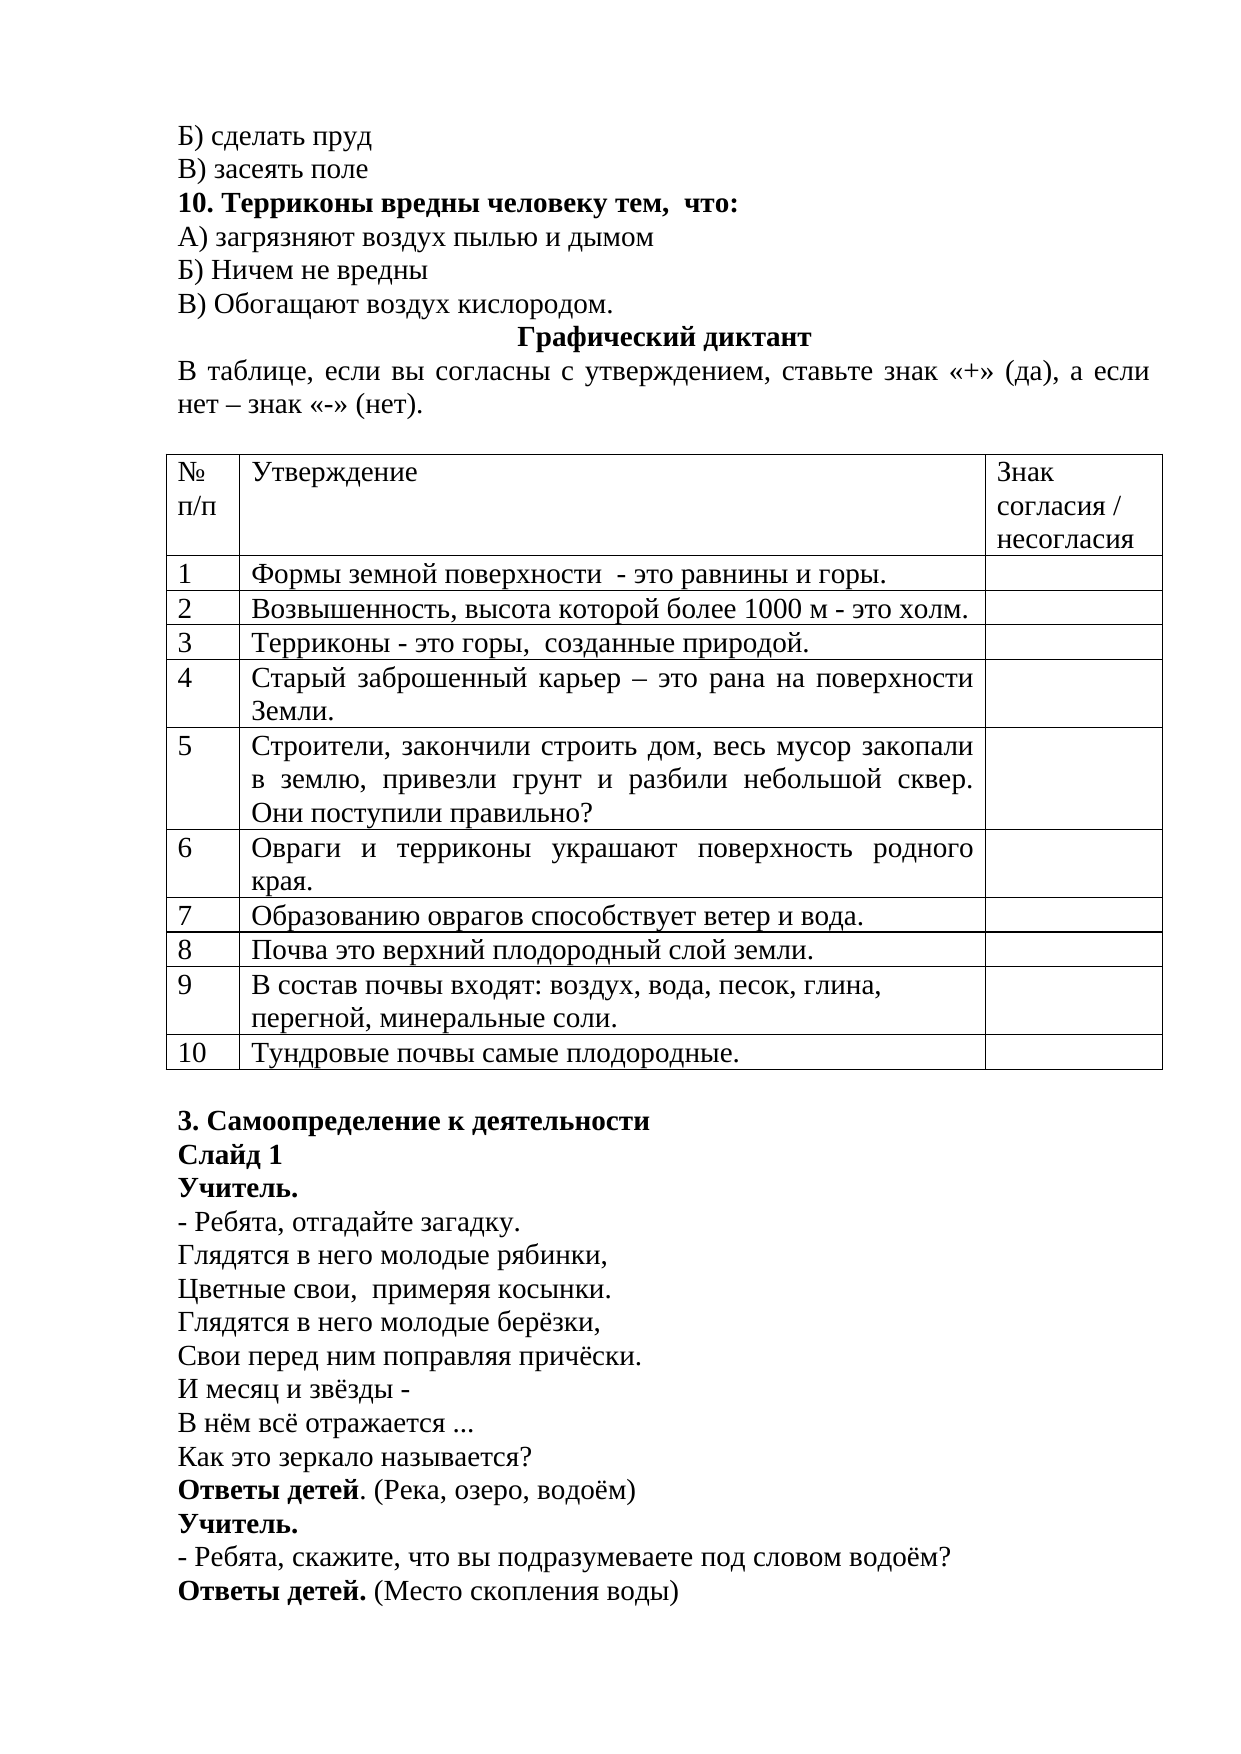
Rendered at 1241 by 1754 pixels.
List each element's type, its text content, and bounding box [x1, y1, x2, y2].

table_cell Формы земной поверхности - это равнины и горы. [240, 556, 985, 590]
table_cell Тундровые почвы самые плодородные. [240, 1035, 985, 1069]
table_cell Старый заброшенный карьер – это рана на поверхности Земли. [240, 660, 985, 727]
text Графический диктант [177, 319, 1152, 353]
table_cell 6 [167, 830, 239, 897]
text 10. Терриконы вредны человеку тем, что: [177, 185, 1152, 219]
table_cell 9 [167, 967, 239, 1034]
table_cell Овраги и терриконы украшают поверхность родного края. [240, 830, 985, 897]
text Учитель. [177, 1506, 1152, 1539]
text Глядятся в него молодые рябинки, Цветные свои, примеряя косынки. Глядятся в него молодые берёзки, Свои перед ним поправляя причёски. И месяц и звёзды - В нём всё отражается ... Как это зеркало называется? [177, 1237, 1152, 1472]
table_cell 8 [167, 933, 239, 966]
text В) засеять поле [177, 152, 1152, 185]
table_cell 3 [167, 625, 239, 659]
table_cell [986, 967, 1162, 1034]
text В) Обогащают воздух кислородом. [177, 286, 1152, 319]
table_cell Возвышенность, высота которой более 1000 м - это холм. [240, 591, 985, 624]
table_cell 7 [167, 898, 239, 931]
table_cell [986, 591, 1162, 624]
table_header Знак согласия / несогласия [986, 455, 1162, 555]
text Ответы детей. (Место скопления воды) [177, 1573, 1152, 1606]
table_cell 1 [167, 556, 239, 590]
table_cell 5 [167, 728, 239, 829]
table_cell Строители, закончили строить дом, весь мусор закопали в землю, привезли грунт и разбили небольшой сквер. Они поступили правильно? [240, 728, 985, 829]
table_cell 2 [167, 591, 239, 624]
table_cell 4 [167, 660, 239, 727]
text 3. Самоопределение к деятельности [177, 1103, 1152, 1137]
text - Ребята, скажите, что вы подразумеваете под словом водоём? [177, 1539, 1152, 1573]
text - Ребята, отгадайте загадку. [177, 1204, 1152, 1237]
table_cell [986, 933, 1162, 966]
table_header № п/п [167, 455, 239, 555]
text Б) сделать пруд [177, 118, 1152, 152]
table_cell [986, 898, 1162, 931]
text Слайд 1 [177, 1137, 1152, 1170]
table_cell [986, 1035, 1162, 1069]
text Ответы детей. (Река, озеро, водоём) [177, 1472, 1152, 1506]
table_cell В состав почвы входят: воздух, вода, песок, глина, перегной, минеральные соли. [240, 967, 985, 1034]
table_cell Почва это верхний плодородный слой земли. [240, 933, 985, 966]
table_cell [986, 556, 1162, 590]
text В таблице, если вы согласны с утверждением, ставьте знак «+» (да), а если нет – знак «-» (нет). [177, 353, 1152, 420]
table_cell [986, 830, 1162, 897]
table_cell Терриконы - это горы, созданные природой. [240, 625, 985, 659]
table_cell [986, 728, 1162, 829]
text Б) Ничем не вредны [177, 252, 1152, 286]
text Учитель. [177, 1170, 1152, 1204]
table_cell [986, 625, 1162, 659]
table_header Утверждение [240, 455, 985, 555]
table_cell 10 [167, 1035, 239, 1069]
text А) загрязняют воздух пылью и дымом [177, 219, 1152, 252]
table_cell Образованию оврагов способствует ветер и вода. [240, 898, 985, 931]
table_cell [986, 660, 1162, 727]
